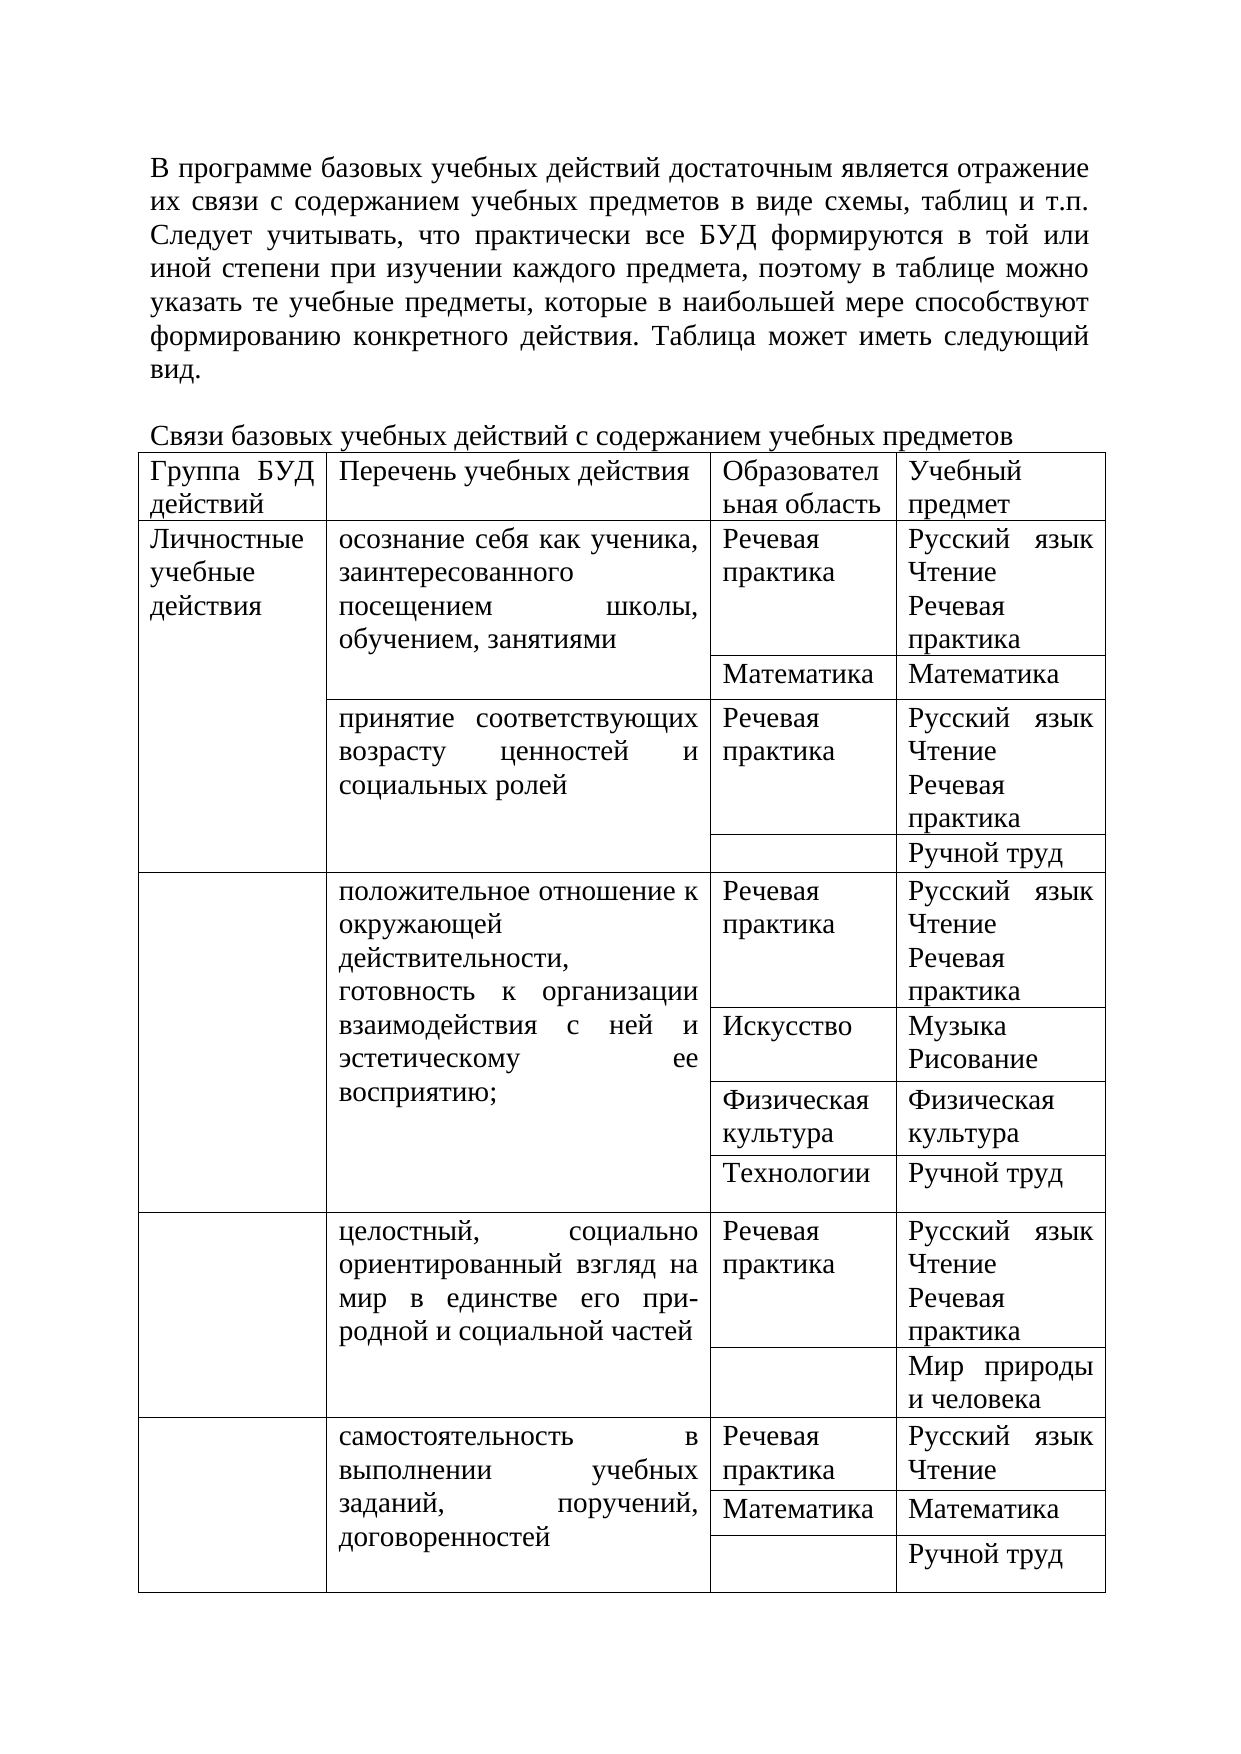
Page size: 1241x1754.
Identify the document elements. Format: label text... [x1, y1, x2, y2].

text Связи базовых учебных действий с содержанием учебных предметов [150, 418, 1090, 452]
table_cell [711, 1536, 896, 1592]
table_cell Ручной труд [897, 835, 1105, 872]
table_cell осознание себя как ученика, заинтересованного посещением школы, обучением, занятиями [327, 521, 710, 699]
table_cell [139, 873, 326, 1212]
table_cell Русский язык Чтение Речевая практика [897, 1213, 1105, 1347]
table_cell Математика [897, 656, 1105, 699]
table_cell Искусство [711, 1008, 896, 1081]
table_header Перечень учебных действия [327, 453, 710, 520]
table_cell самостоятельность в выполнении учебных заданий, поручений, договоренностей [327, 1418, 710, 1592]
table_cell Мир природы и человека [897, 1348, 1105, 1417]
table_cell Речевая практика [711, 521, 896, 655]
table_cell Технологии [711, 1156, 896, 1212]
table_cell принятие соответствующих возрасту ценностей и социальных ролей [327, 700, 710, 872]
table_cell Речевая практика [711, 1418, 896, 1490]
table_header Учебный предмет [897, 453, 1105, 520]
table_cell Физическая культура [897, 1082, 1105, 1154]
table_cell Математика [897, 1491, 1105, 1535]
table_cell целостный, социально ориентированный взгляд на мир в единстве его при- родной и социальной частей [327, 1213, 710, 1417]
text В программе базовых учебных действий достаточным является отражение их связи с содержанием учебных предметов в виде схемы, таблиц и т.п. Следует учитывать, что практически все БУД формируются в той или иной степени при изучении каждого предмета, поэтому в таблице можно указать те учебные предметы, которые в наибольшей мере способствуют формированию конкретного действия. Таблица может иметь следующий вид. [150, 150, 1090, 385]
table_cell Русский язык Чтение Речевая практика [897, 873, 1105, 1007]
table_cell Речевая практика [711, 873, 896, 1007]
table_header Группа БУД действий [139, 453, 326, 520]
table_cell Речевая практика [711, 700, 896, 834]
table_cell Русский язык Чтение [897, 1418, 1105, 1490]
table_cell Русский язык Чтение Речевая практика [897, 521, 1105, 655]
table_cell [711, 835, 896, 872]
table_cell Математика [711, 1491, 896, 1535]
table_cell Физическая культура [711, 1082, 896, 1154]
table_cell Ручной труд [897, 1156, 1105, 1212]
table_cell [139, 1418, 326, 1592]
table_cell Речевая практика [711, 1213, 896, 1347]
table_header Образовательная область [711, 453, 896, 520]
table_cell [711, 1348, 896, 1417]
table_cell Ручной труд [897, 1536, 1105, 1592]
table_cell положительное отношение к окружающей действительности, готовность к организации взаимодействия с ней и эстетическому ее восприятию; [327, 873, 710, 1212]
table_cell Музыка Рисование [897, 1008, 1105, 1081]
table_cell Математика [711, 656, 896, 699]
table_cell Русский язык Чтение Речевая практика [897, 700, 1105, 834]
table_cell Личностные учебные действия [139, 521, 326, 872]
table_cell [139, 1213, 326, 1417]
